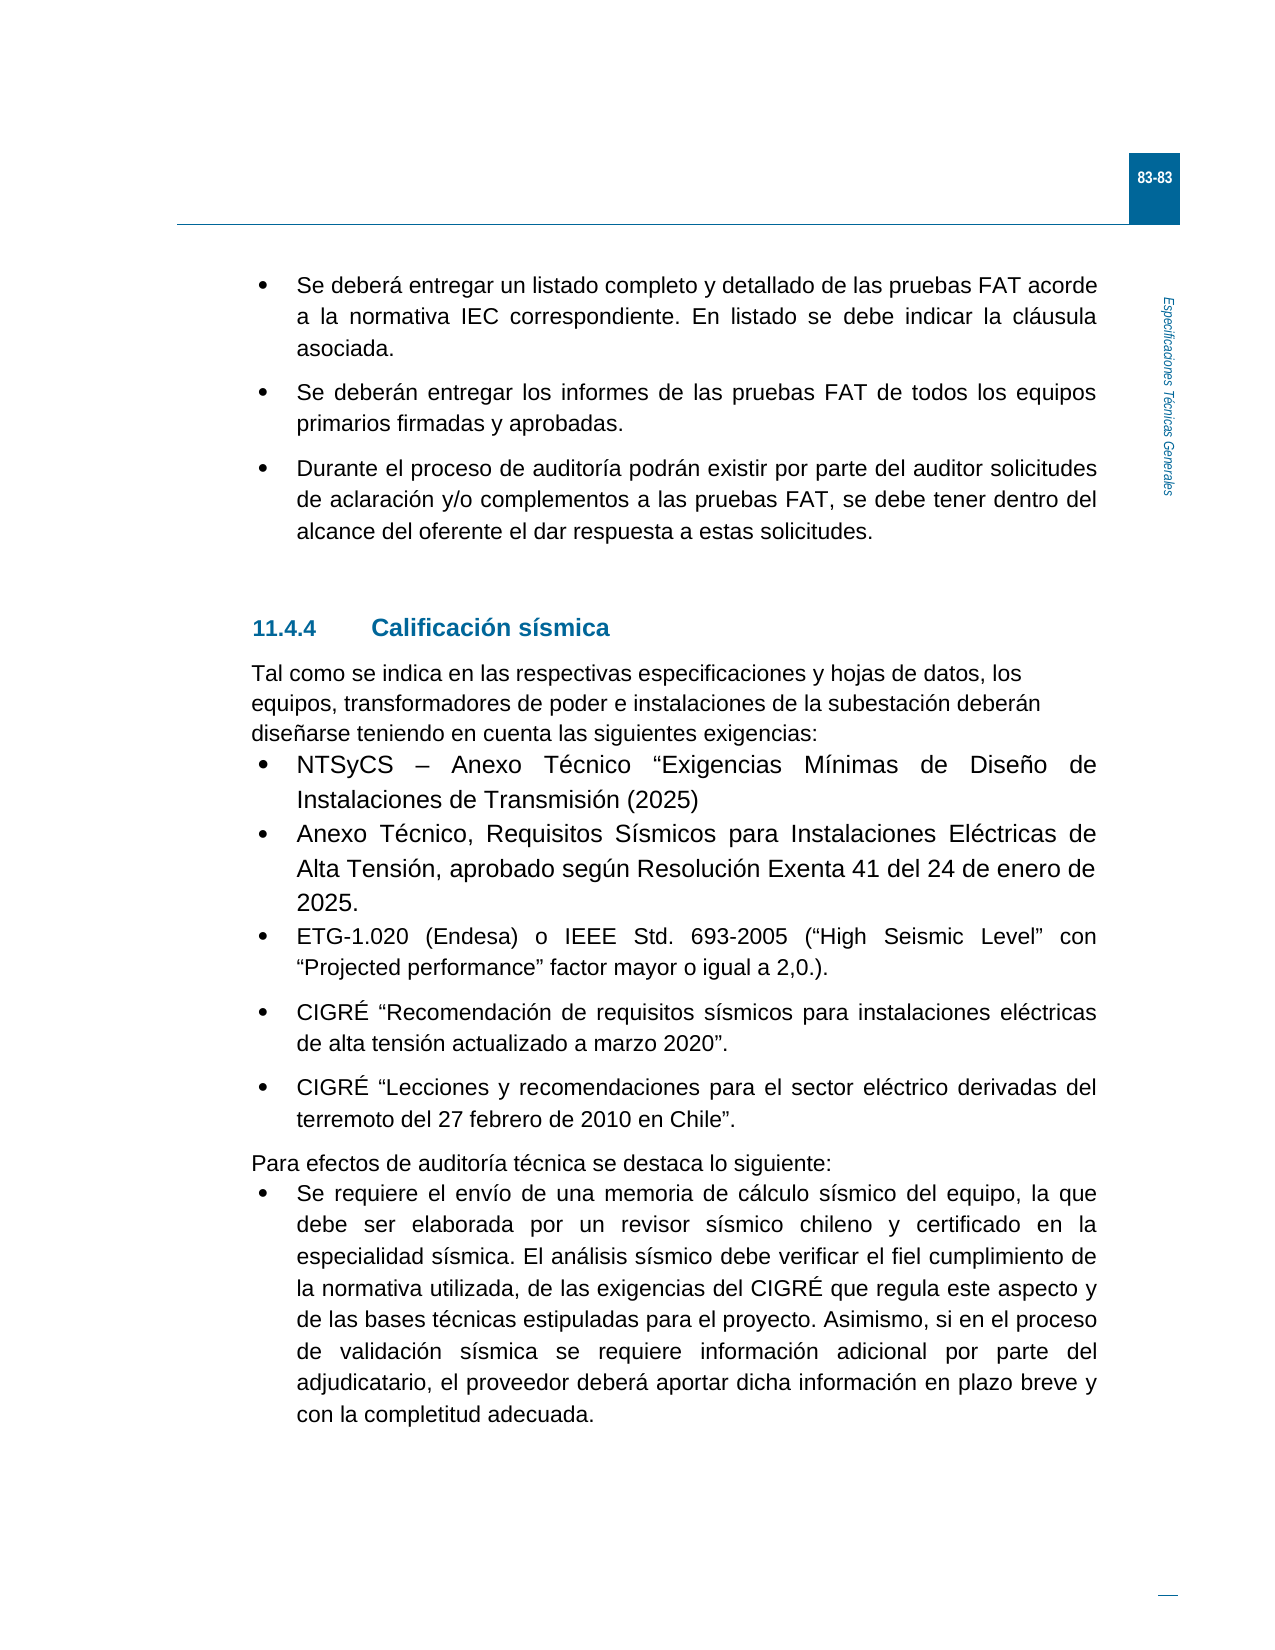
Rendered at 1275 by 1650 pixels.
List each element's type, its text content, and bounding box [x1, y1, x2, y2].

list Para efectos de auditoría técnica se destaca lo siguiente: [251, 1150, 1098, 1176]
list Anexo Técnico, Requisitos Sísmicos para Instalaciones Eléctricas de Alta Tensión, aprobado según Resolución Exenta 41 del 24 de enero de 2025. [259, 819, 1098, 917]
subtitle Calificación sísmica [252, 613, 1098, 641]
list Se deberán entregar los informes de las pruebas FAT de todos los equipos primarios firmadas y aprobadas. [259, 379, 1098, 437]
list ETG-1.020 (Endesa) o IEEE Std. 693-2005 (“High Seismic Level” con “Projected performance” factor mayor o igual a 2,0.). [259, 923, 1098, 981]
list CIGRÉ “Lecciones y recomendaciones para el sector eléctrico derivadas del terremoto del 27 febrero de 2010 en Chile”. [259, 1074, 1098, 1132]
list Durante el proceso de auditoría podrán existir por parte del auditor solicitudes de aclaración y/o complementos a las pruebas FAT, se debe tener dentro del alcance del oferente el dar respuesta a estas solicitudes. [259, 454, 1098, 544]
list NTSyCS – Anexo Técnico “Exigencias Mínimas de Diseño de Instalaciones de Transmisión (2025) [259, 750, 1098, 814]
list CIGRÉ “Recomendación de requisitos sísmicos para instalaciones eléctricas de alta tensión actualizado a marzo 2020”. [259, 998, 1098, 1056]
list Se deberá entregar un listado completo y detallado de las pruebas FAT acorde a la normativa IEC correspondiente. En listado se debe indicar la cláusula asociada. [259, 272, 1098, 361]
list Se requiere el envío de una memoria de cálculo sísmico del equipo, la que debe ser elaborada por un revisor sísmico chileno y certificado en la especialidad sísmica. El análisis sísmico debe verificar el fiel cumplimiento de la normativa utilizada, de las exigencias del CIGRÉ que regula este aspecto y de las bases técnicas estipuladas para el proyecto. Asimismo, si en el proceso de validación sísmica se requiere información adicional por parte del adjudicatario, el proveedor deberá aportar dicha información en plazo breve y con la completitud adecuada. [259, 1180, 1098, 1427]
list Tal como se indica en las respectivas especificaciones y hojas de datos, los equipos, transformadores de poder e instalaciones de la subestación deberán diseñarse teniendo en cuenta las siguientes exigencias: [251, 660, 1098, 746]
